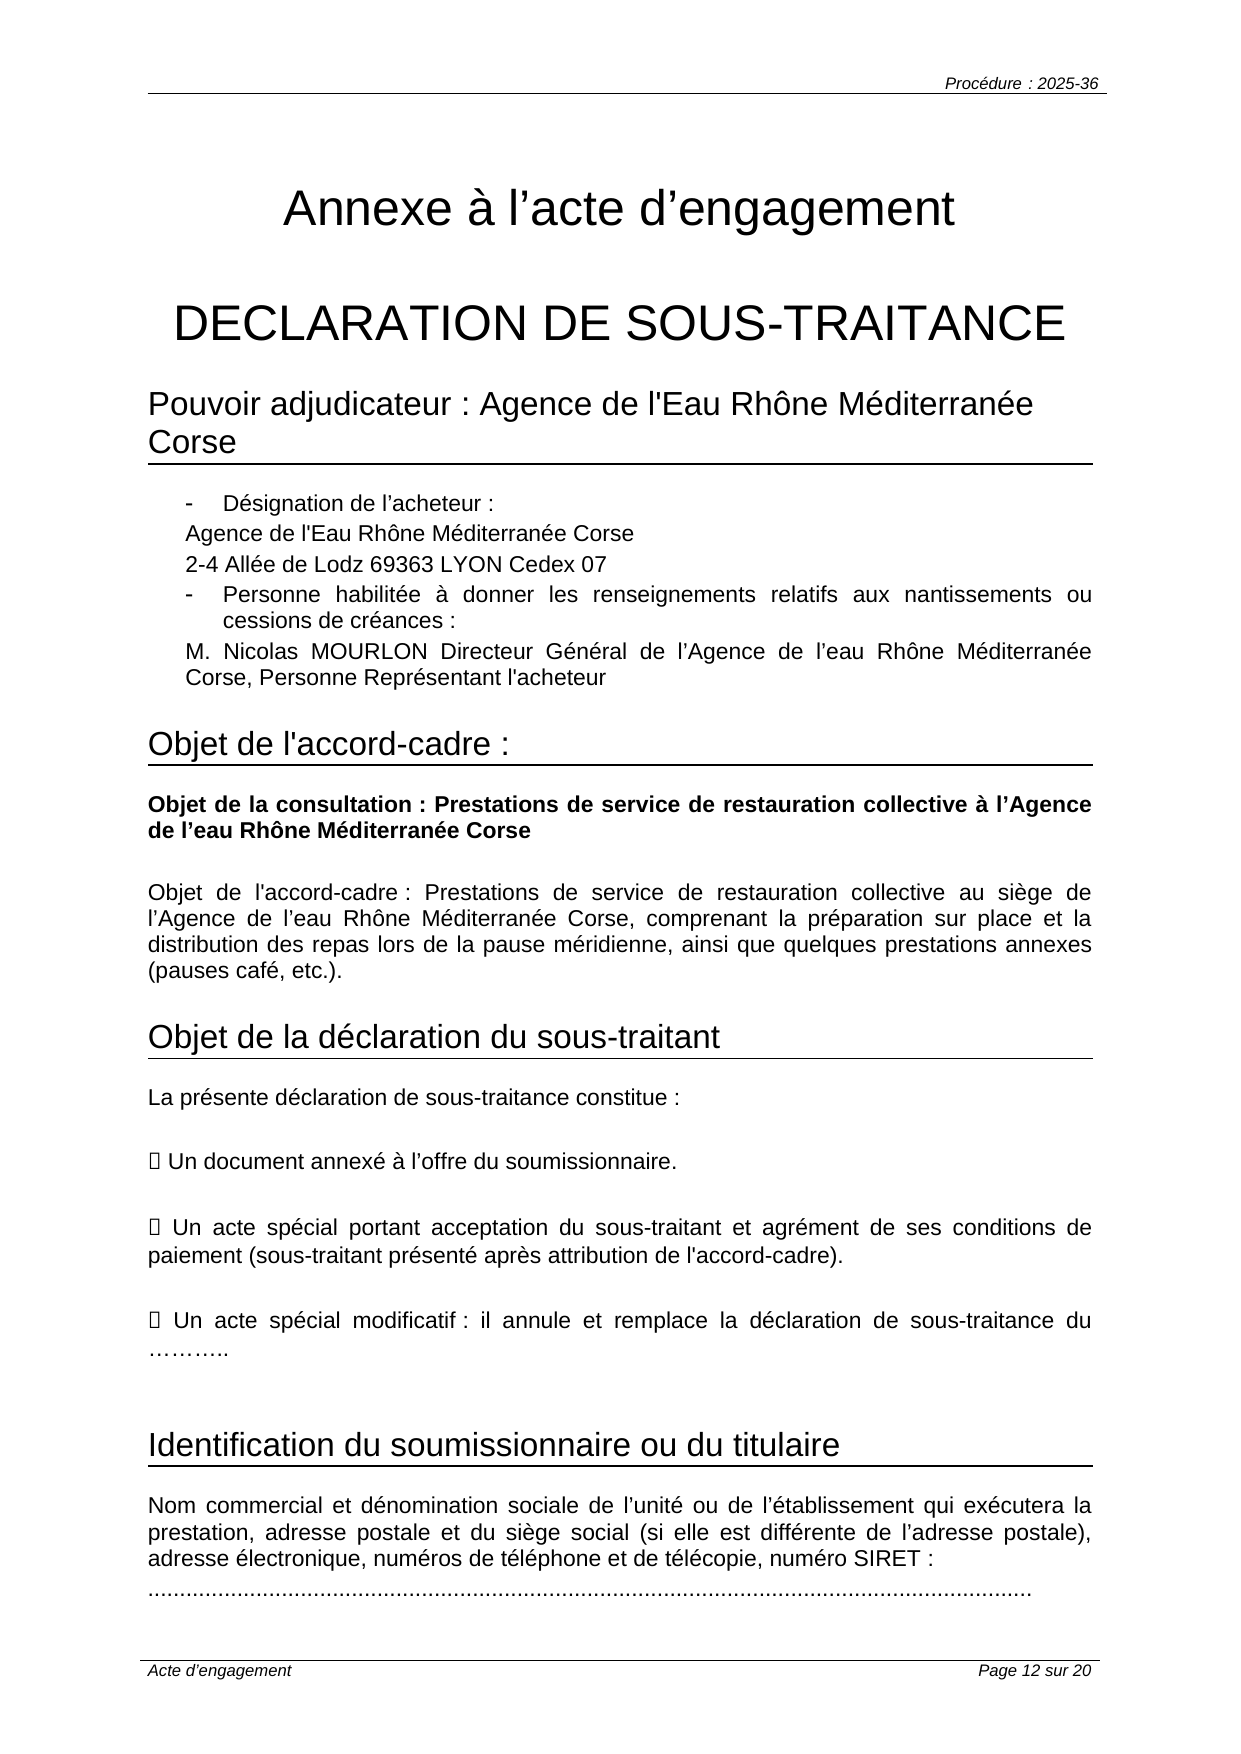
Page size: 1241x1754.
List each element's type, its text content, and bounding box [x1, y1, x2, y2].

text DECLARATION DE SOUS-TRAITANCE [148, 293, 1093, 351]
text Annexe à l’acte d’engagement [148, 178, 1093, 236]
list 2-4 Allée de Lodz 69363 LYON Cedex 07 [185, 551, 1093, 577]
text Objet de l'accord-cadre : [148, 724, 1093, 764]
list M. Nicolas MOURLON Directeur Général de l’Agence de l’eau Rhône Méditerranée Corse, Personne Représentant l'acheteur [185, 638, 1093, 691]
text Pouvoir adjudicateur : Agence de l'Eau Rhône Méditerranée Corse [148, 384, 1093, 463]
list Agence de l'Eau Rhône Méditerranée Corse [185, 520, 1093, 546]
text Objet de la consultation : Prestations de service de restauration collective à l’Agence de l’eau Rhône Méditerranée Corse [148, 791, 1093, 844]
text  Un acte spécial portant acceptation du sous-traitant et agrément de ses conditions de paiement (sous-traitant présenté après attribution de l'accord-cadre). [148, 1211, 1093, 1269]
text Personne habilitée à donner les renseignements relatifs aux nantissements ou cessions de créances : [185, 581, 1093, 634]
text Objet de l'accord-cadre : Prestations de service de restauration collective au siège de l’Agence de l’eau Rhône Méditerranée Corse, comprenant la préparation sur place et la distribution des repas lors de la pause méridienne, ainsi que quelques prestations annexes (pauses café, etc.). [148, 878, 1093, 984]
text Nom commercial et dénomination sociale de l’unité ou de l’établissement qui exécutera la prestation, adresse postale et du siège social (si elle est différente de l’adresse postale), adresse électronique, numéros de téléphone et de télécopie, numéro SIRET : [148, 1492, 1093, 1571]
text Objet de la déclaration du sous-traitant [148, 1017, 1093, 1058]
text Identification du soumissionnaire ou du titulaire [148, 1425, 1093, 1465]
list Désignation de l’acheteur : [185, 489, 1093, 516]
text  Un acte spécial modificatif : il annule et remplace la déclaration de sous-traitance du ……….. [148, 1303, 1093, 1361]
text  Un document annexé à l’offre du soumissionnaire. [148, 1145, 1093, 1177]
text La présente déclaration de sous-traitance constitue : [148, 1084, 1093, 1111]
